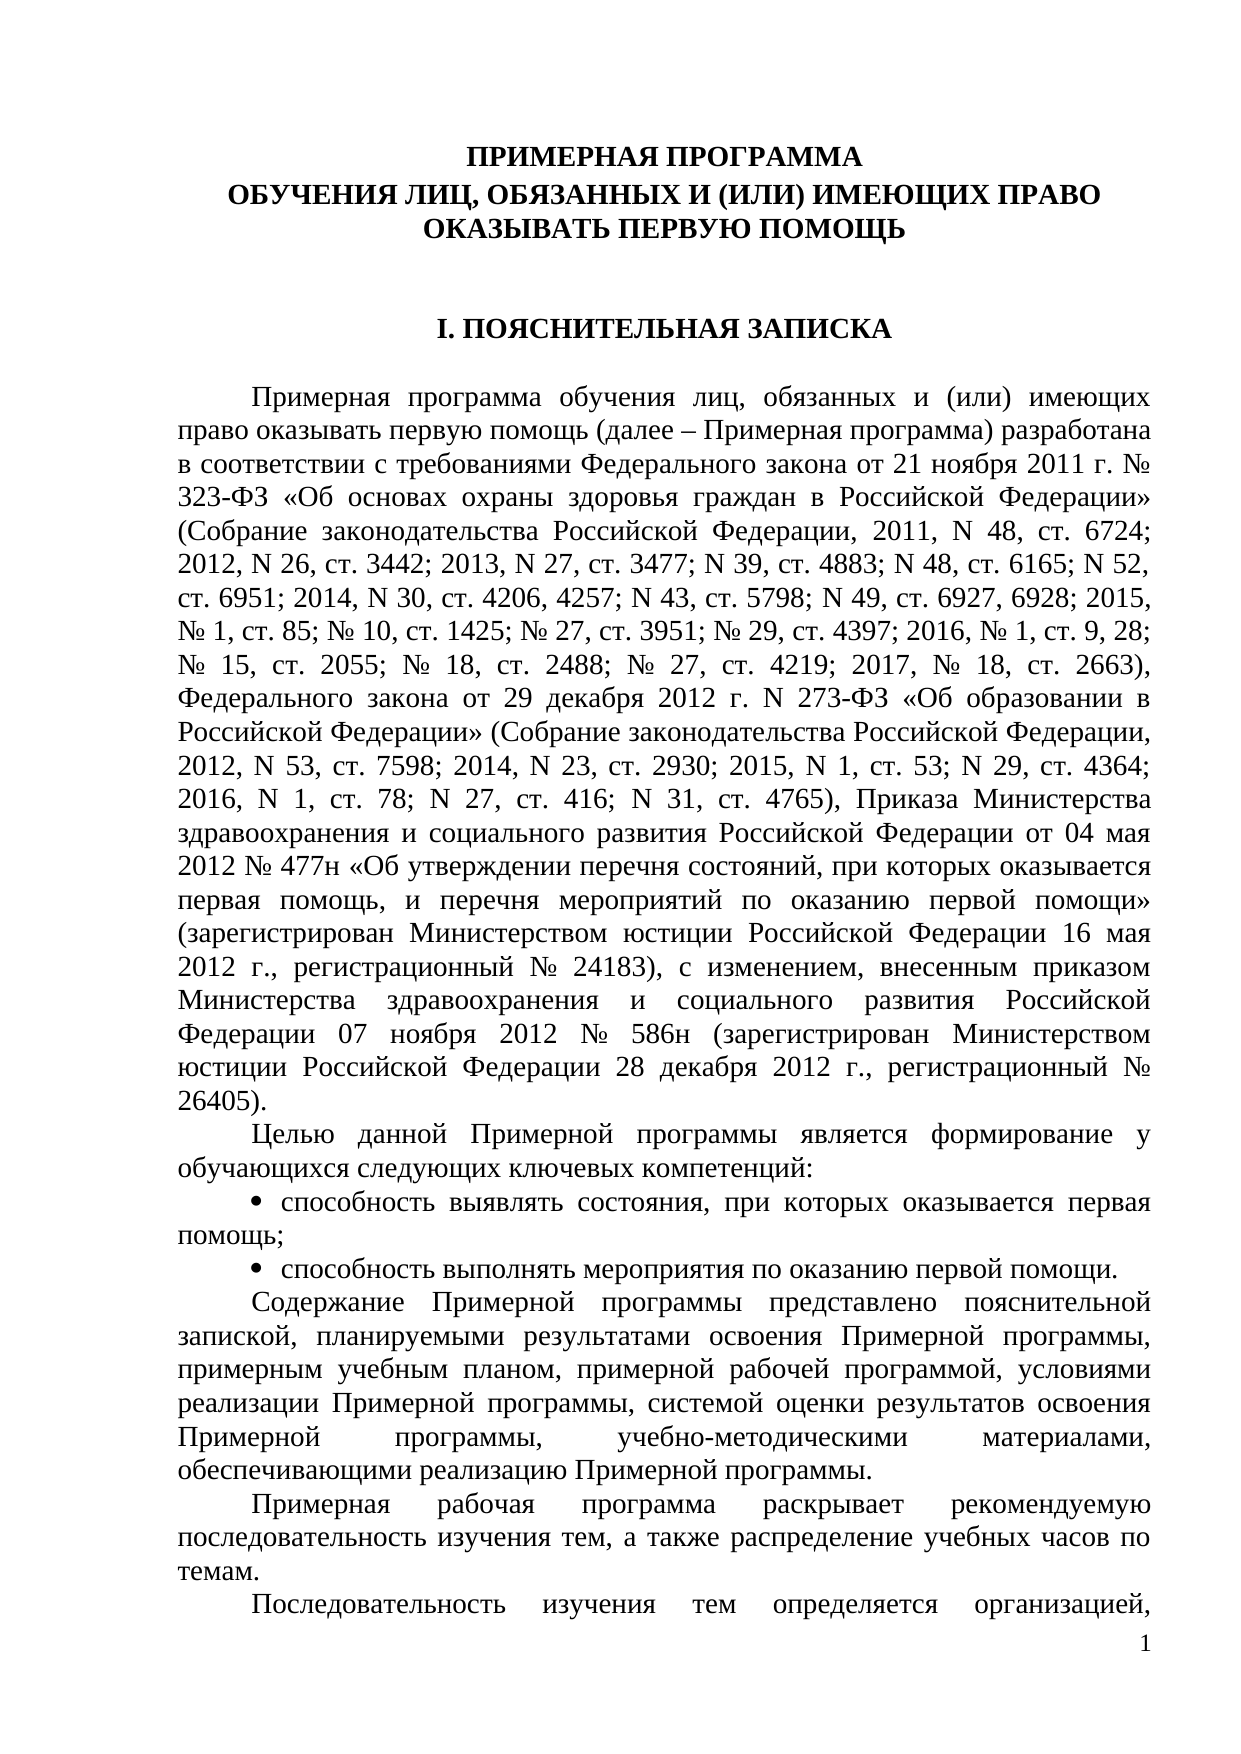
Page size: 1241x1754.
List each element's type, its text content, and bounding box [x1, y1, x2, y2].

text Примерная программа обучения лиц, обязанных и (или) имеющих право оказывать первую помощь (далее – Примерная программа) разработана в соответствии с требованиями Федерального закона от 21 ноября 2011 г. № 323-ФЗ «Об основах охраны здоровья граждан в Российской Федерации» (Собрание законодательства Российской Федерации, 2011, N 48, ст. 6724; 2012, N 26, ст. 3442; 2013, N 27, ст. 3477; N 39, ст. 4883; N 48, ст. 6165; N 52, ст. 6951; 2014, N 30, ст. 4206, 4257; N 43, ст. 5798; N 49, ст. 6927, 6928; 2015, № 1, ст. 85; № 10, ст. 1425; № 27, ст. 3951; № 29, ст. 4397; 2016, № 1, ст. 9, 28; № 15, ст. 2055; № 18, ст. 2488; № 27, ст. 4219; 2017, № 18, ст. 2663), Федерального закона от 29 декабря 2012 г. N 273-ФЗ «Об образовании в Российской Федерации» (Собрание законодательства Российской Федерации, 2012, N 53, ст. 7598; 2014, N 23, ст. 2930; 2015, N 1, ст. 53; N 29, ст. 4364; 2016, N 1, ст. 78; N 27, ст. 416; N 31, ст. 4765), Приказа Министерства здравоохранения и социального развития Российской Федерации от 04 мая 2012 № 477н «Об утверждении перечня состояний, при которых оказывается первая помощь, и перечня мероприятий по оказанию первой помощи» (зарегистрирован Министерством юстиции Российской Федерации 16 мая 2012 г., регистрационный № 24183), с изменением, внесенным приказом Министерства здравоохранения и социального развития Российской Федерации 07 ноября 2012 № 586н (зарегистрирован Министерством юстиции Российской Федерации 28 декабря 2012 г., регистрационный № 26405). [177, 379, 1152, 1117]
text Содержание Примерной программы представлено пояснительной запиской, планируемыми результатами освоения Примерной программы, примерным учебным планом, примерной рабочей программой, условиями реализации Примерной программы, системой оценки результатов освоения Примерной программы, учебно-методическими материалами, обеспечивающими реализацию Примерной программы. [177, 1284, 1152, 1486]
text I. ПОЯСНИТЕЛЬНАЯ ЗАПИСКА [177, 312, 1152, 345]
text Целью данной Примерной программы является формирование у обучающихся следующих ключевых компетенций: [177, 1117, 1152, 1184]
subtitle ПРИМЕРНАЯ ПРОГРАММА [177, 139, 1152, 172]
list способность выполнять мероприятия по оказанию первой помощи. [177, 1251, 1152, 1284]
text Примерная рабочая программа раскрывает рекомендуемую последовательность изучения тем, а также распределение учебных часов по темам. [177, 1486, 1152, 1586]
text ОБУЧЕНИЯ ЛИЦ, ОБЯЗАННЫХ И (ИЛИ) ИМЕЮЩИХ ПРАВО ОКАЗЫВАТЬ ПЕРВУЮ ПОМОЩЬ [177, 177, 1152, 244]
list способность выявлять состояния, при которых оказывается первая помощь; [177, 1184, 1152, 1251]
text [177, 1586, 1152, 1620]
